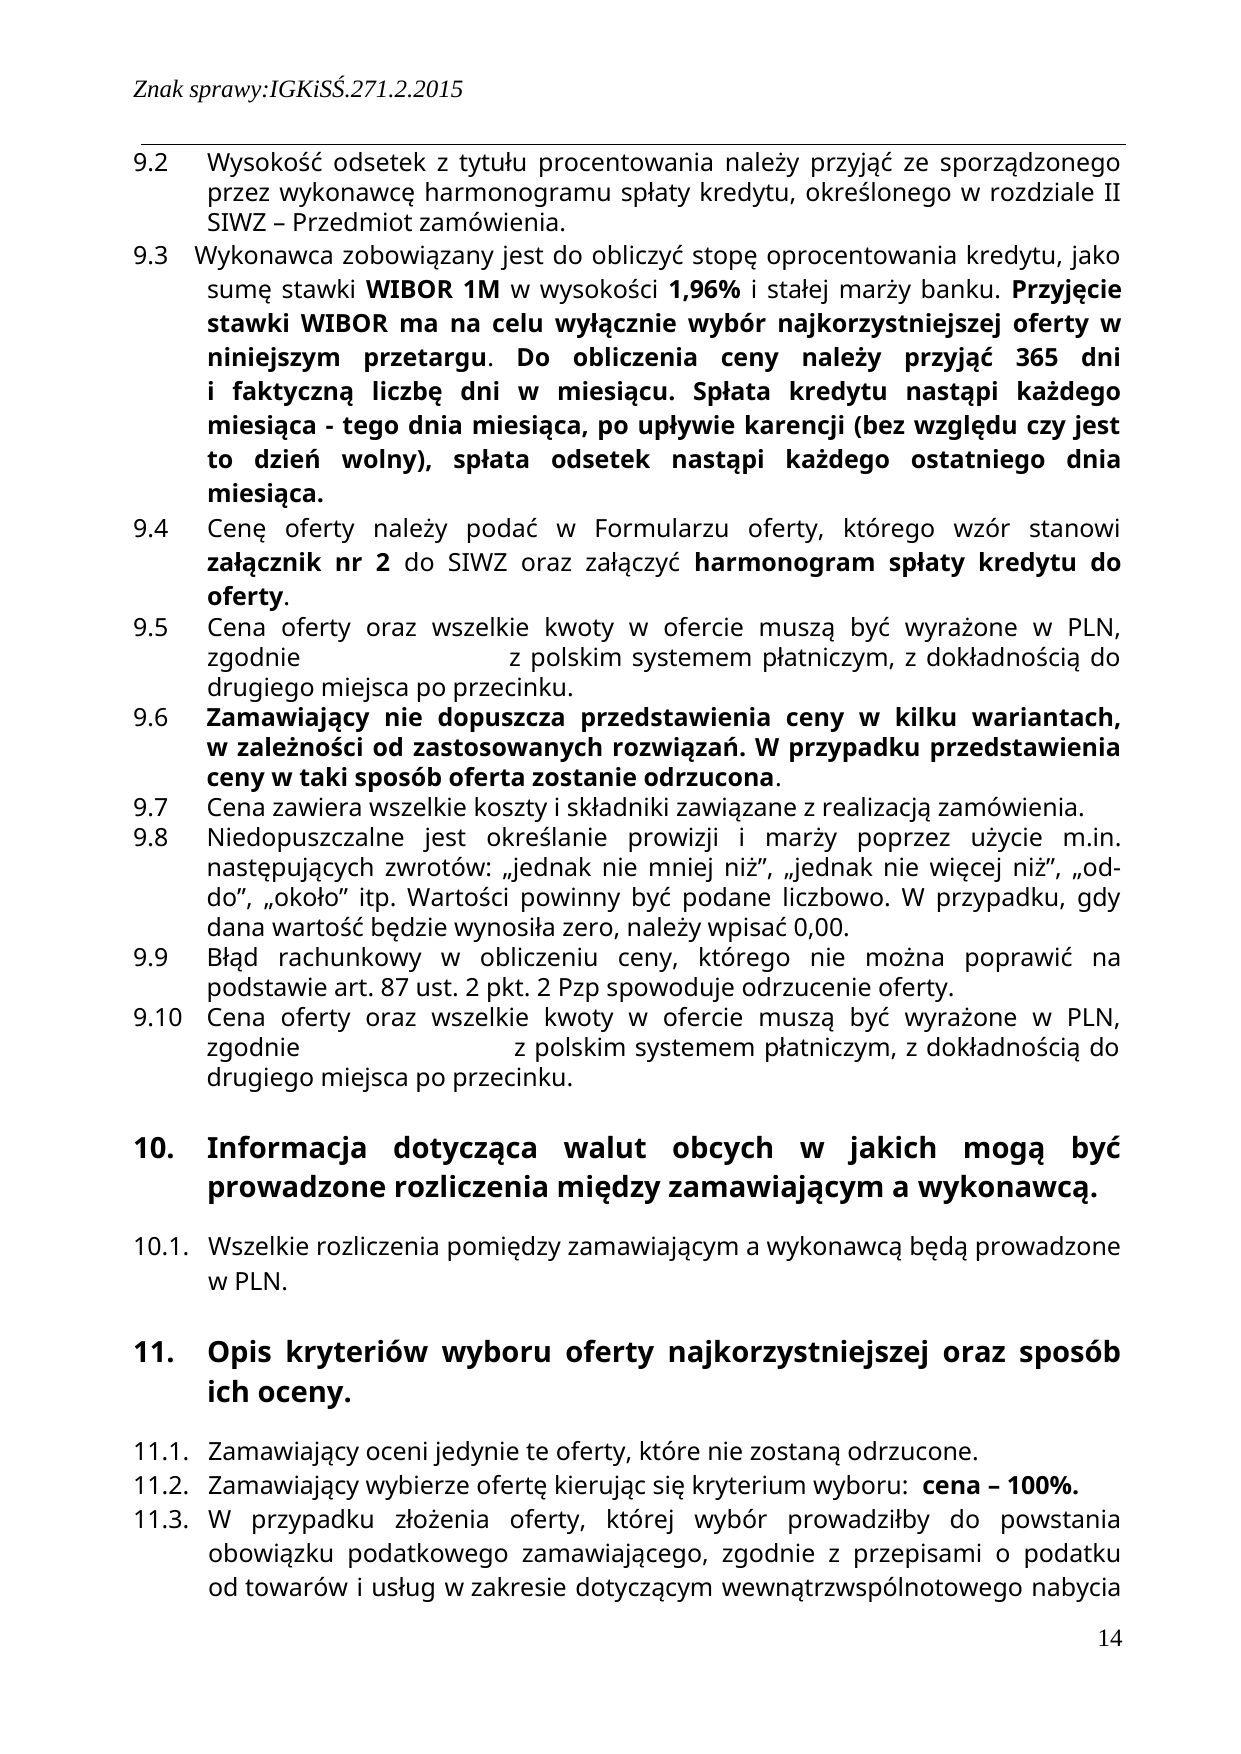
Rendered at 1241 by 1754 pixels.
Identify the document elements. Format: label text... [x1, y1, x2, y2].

list Cenę oferty należy podać w Formularzu oferty, którego wzór stanowi załącznik nr 2 do SIWZ oraz załączyć harmonogram spłaty kredytu do oferty. [133, 510, 1122, 612]
list Zamawiający nie dopuszcza przedstawienia ceny w kilku wariantach, w zależności od zastosowanych rozwiązań. W przypadku przedstawienia ceny w taki sposób oferta zostanie odrzucona. [133, 703, 1122, 793]
text 9.2 Wysokość odsetek z tytułu procentowania należy przyjąć ze sporządzonego przez wykonawcę harmonogramu spłaty kredytu, określonego w rozdziale II SIWZ – Przedmiot zamówienia. [133, 148, 1122, 238]
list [133, 1501, 1122, 1604]
list Opis kryteriów wyboru oferty najkorzystniejszej oraz sposób ich oceny. [133, 1331, 1122, 1411]
list Błąd rachunkowy w obliczeniu ceny, którego nie można poprawić na podstawie art. 87 ust. 2 pkt. 2 Pzp spowoduje odrzucenie oferty. [133, 943, 1122, 1003]
list Cena oferty oraz wszelkie kwoty w ofercie muszą być wyrażone w PLN, zgodnie z polskim systemem płatniczym, z dokładnością do drugiego miejsca po przecinku. [133, 1003, 1122, 1093]
list Wszelkie rozliczenia pomiędzy zamawiającym a wykonawcą będą prowadzone w PLN. [133, 1229, 1122, 1297]
list Cena oferty oraz wszelkie kwoty w ofercie muszą być wyrażone w PLN, zgodnie z polskim systemem płatniczym, z dokładnością do drugiego miejsca po przecinku. [133, 613, 1122, 703]
list Zamawiający wybierze ofertę kierując się kryterium wyboru: cena – 100%. [133, 1467, 1122, 1501]
list Niedopuszczalne jest określanie prowizji i marży poprzez użycie m.in. następujących zwrotów: „jednak nie mniej niż”, „jednak nie więcej niż”, „od-do”, „około” itp. Wartości powinny być podane liczbowo. W przypadku, gdy dana wartość będzie wynosiła zero, należy wpisać 0,00. [133, 823, 1122, 943]
list Informacja dotycząca walut obcych w jakich mogą być prowadzone rozliczenia między zamawiającym a wykonawcą. [133, 1127, 1122, 1206]
list Zamawiający oceni jedynie te oferty, które nie zostaną odrzucone. [133, 1433, 1122, 1467]
list Cena zawiera wszelkie koszty i składniki zawiązane z realizacją zamówienia. [133, 793, 1122, 823]
text 9.3 Wykonawca zobowiązany jest do obliczyć stopę oprocentowania kredytu, jako sumę stawki WIBOR 1M w wysokości 1,96% i stałej marży banku. Przyjęcie stawki WIBOR ma na celu wyłącznie wybór najkorzystniejszej oferty w niniejszym przetargu. Do obliczenia ceny należy przyjąć 365 dni i faktyczną liczbę dni w miesiącu. Spłata kredytu nastąpi każdego miesiąca - tego dnia miesiąca, po upływie karencji (bez względu czy jest to dzień wolny), spłata odsetek nastąpi każdego ostatniego dnia miesiąca. [133, 238, 1122, 510]
